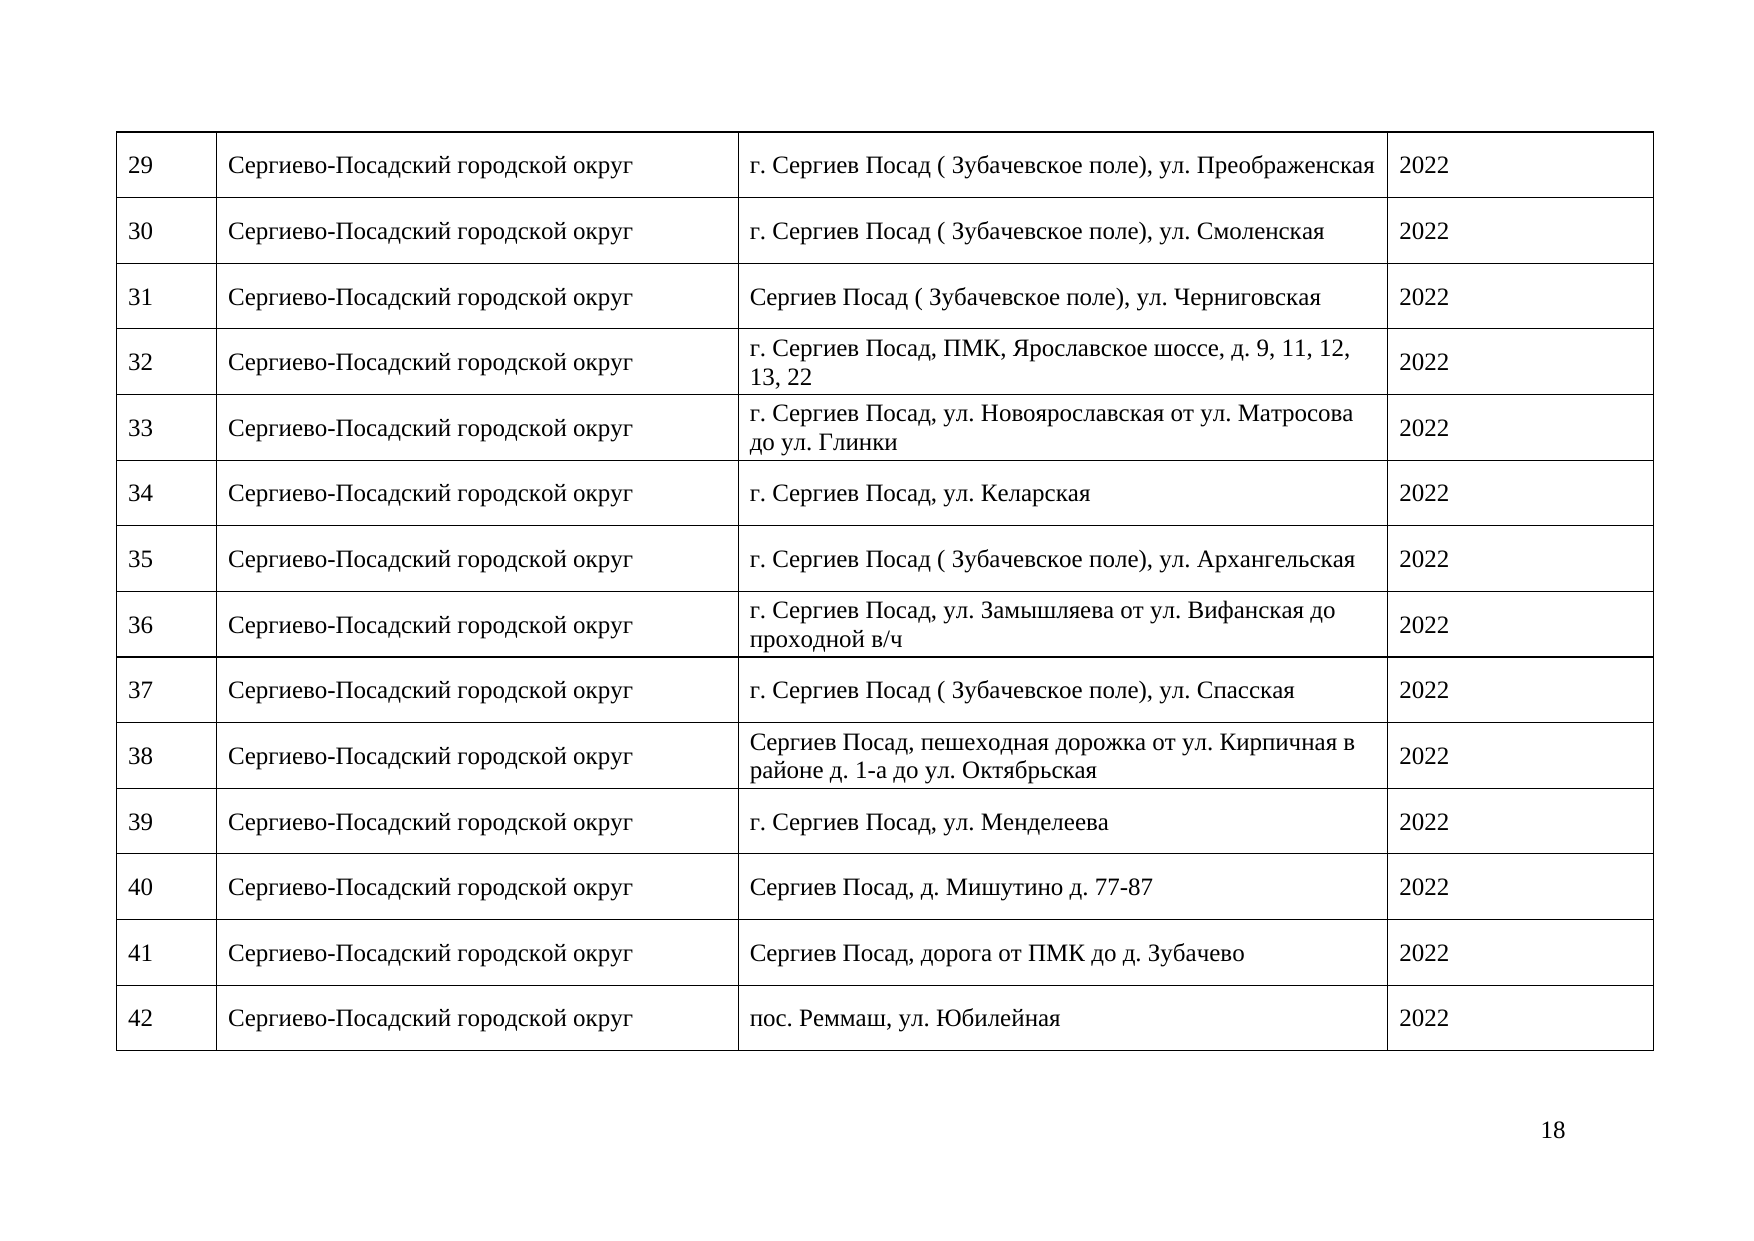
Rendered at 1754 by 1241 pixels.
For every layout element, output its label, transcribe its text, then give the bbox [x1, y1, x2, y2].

table_cell Сергиево-Посадский городской округ [217, 198, 738, 263]
table_cell Сергиево-Посадский городской округ [217, 920, 738, 984]
table_cell 42 [117, 986, 216, 1050]
table_cell 35 [117, 526, 216, 591]
table_cell Сергиево-Посадский городской округ [217, 723, 738, 788]
table_cell 2022 [1388, 723, 1653, 788]
table_cell 2022 [1388, 329, 1653, 394]
table_cell 33 [117, 395, 216, 459]
table_cell Сергиево-Посадский городской округ [217, 461, 738, 525]
table_cell г. Сергиев Посад, ул. Новоярославская от ул. Матросова до ул. Глинки [739, 395, 1387, 459]
table_cell г. Сергиев Посад ( Зубачевское поле), ул. Смоленская [739, 198, 1387, 263]
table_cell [217, 133, 738, 197]
table_cell г. Сергиев Посад ( Зубачевское поле), ул. Спасская [739, 658, 1387, 722]
table_cell Сергиев Посад, д. Мишутино д. 77-87 [739, 854, 1387, 919]
table_cell пос. Реммаш, ул. Юбилейная [739, 986, 1387, 1050]
table_cell Сергиев Посад, дорога от ПМК до д. Зубачево [739, 920, 1387, 984]
table_cell 2022 [1388, 854, 1653, 919]
table_cell г. Сергиев Посад, ПМК, Ярославское шоссе, д. 9, 11, 12, 13, 22 [739, 329, 1387, 394]
table_cell 2022 [1388, 526, 1653, 591]
table_cell Сергиево-Посадский городской округ [217, 264, 738, 328]
table_cell г. Сергиев Посад ( Зубачевское поле), ул. Архангельская [739, 526, 1387, 591]
table_cell 2022 [1388, 789, 1653, 853]
table_cell 39 [117, 789, 216, 853]
table_cell Сергиев Посад, пешеходная дорожка от ул. Кирпичная в районе д. 1-а до ул. Октябрьская [739, 723, 1387, 788]
table_cell 2022 [1388, 198, 1653, 263]
table_cell Сергиево-Посадский городской округ [217, 854, 738, 919]
table_cell 37 [117, 658, 216, 722]
table_cell г. Сергиев Посад ( Зубачевское поле), ул. Преображенская [739, 133, 1387, 197]
table_cell 2022 [1388, 986, 1653, 1050]
table_cell 2022 [1388, 133, 1653, 197]
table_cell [217, 986, 738, 1050]
table_cell Сергиево-Посадский городской округ [217, 592, 738, 656]
table_cell 30 [117, 198, 216, 263]
table_cell г. Сергиев Посад, ул. Келарская [739, 461, 1387, 525]
table_cell 2022 [1388, 461, 1653, 525]
table_cell 2022 [1388, 592, 1653, 656]
table_cell Сергиево-Посадский городской округ [217, 789, 738, 853]
table_cell 32 [117, 329, 216, 394]
table_cell 36 [117, 592, 216, 656]
table_cell Сергиево-Посадский городской округ [217, 395, 738, 459]
table_cell 38 [117, 723, 216, 788]
table_cell 2022 [1388, 395, 1653, 459]
table_cell 2022 [1388, 658, 1653, 722]
table_cell г. Сергиев Посад, ул. Замышляева от ул. Вифанская до проходной в/ч [739, 592, 1387, 656]
table_cell Сергиево-Посадский городской округ [217, 658, 738, 722]
table_cell 34 [117, 461, 216, 525]
table_cell Сергиев Посад ( Зубачевское поле), ул. Черниговская [739, 264, 1387, 328]
table_cell Сергиево-Посадский городской округ [217, 526, 738, 591]
table_cell Сергиево-Посадский городской округ [217, 329, 738, 394]
table_cell 40 [117, 854, 216, 919]
table_cell 41 [117, 920, 216, 984]
table_cell г. Сергиев Посад, ул. Менделеева [739, 789, 1387, 853]
table_cell 2022 [1388, 264, 1653, 328]
table_cell 31 [117, 264, 216, 328]
table_cell 29 [117, 133, 216, 197]
table_cell 2022 [1388, 920, 1653, 984]
